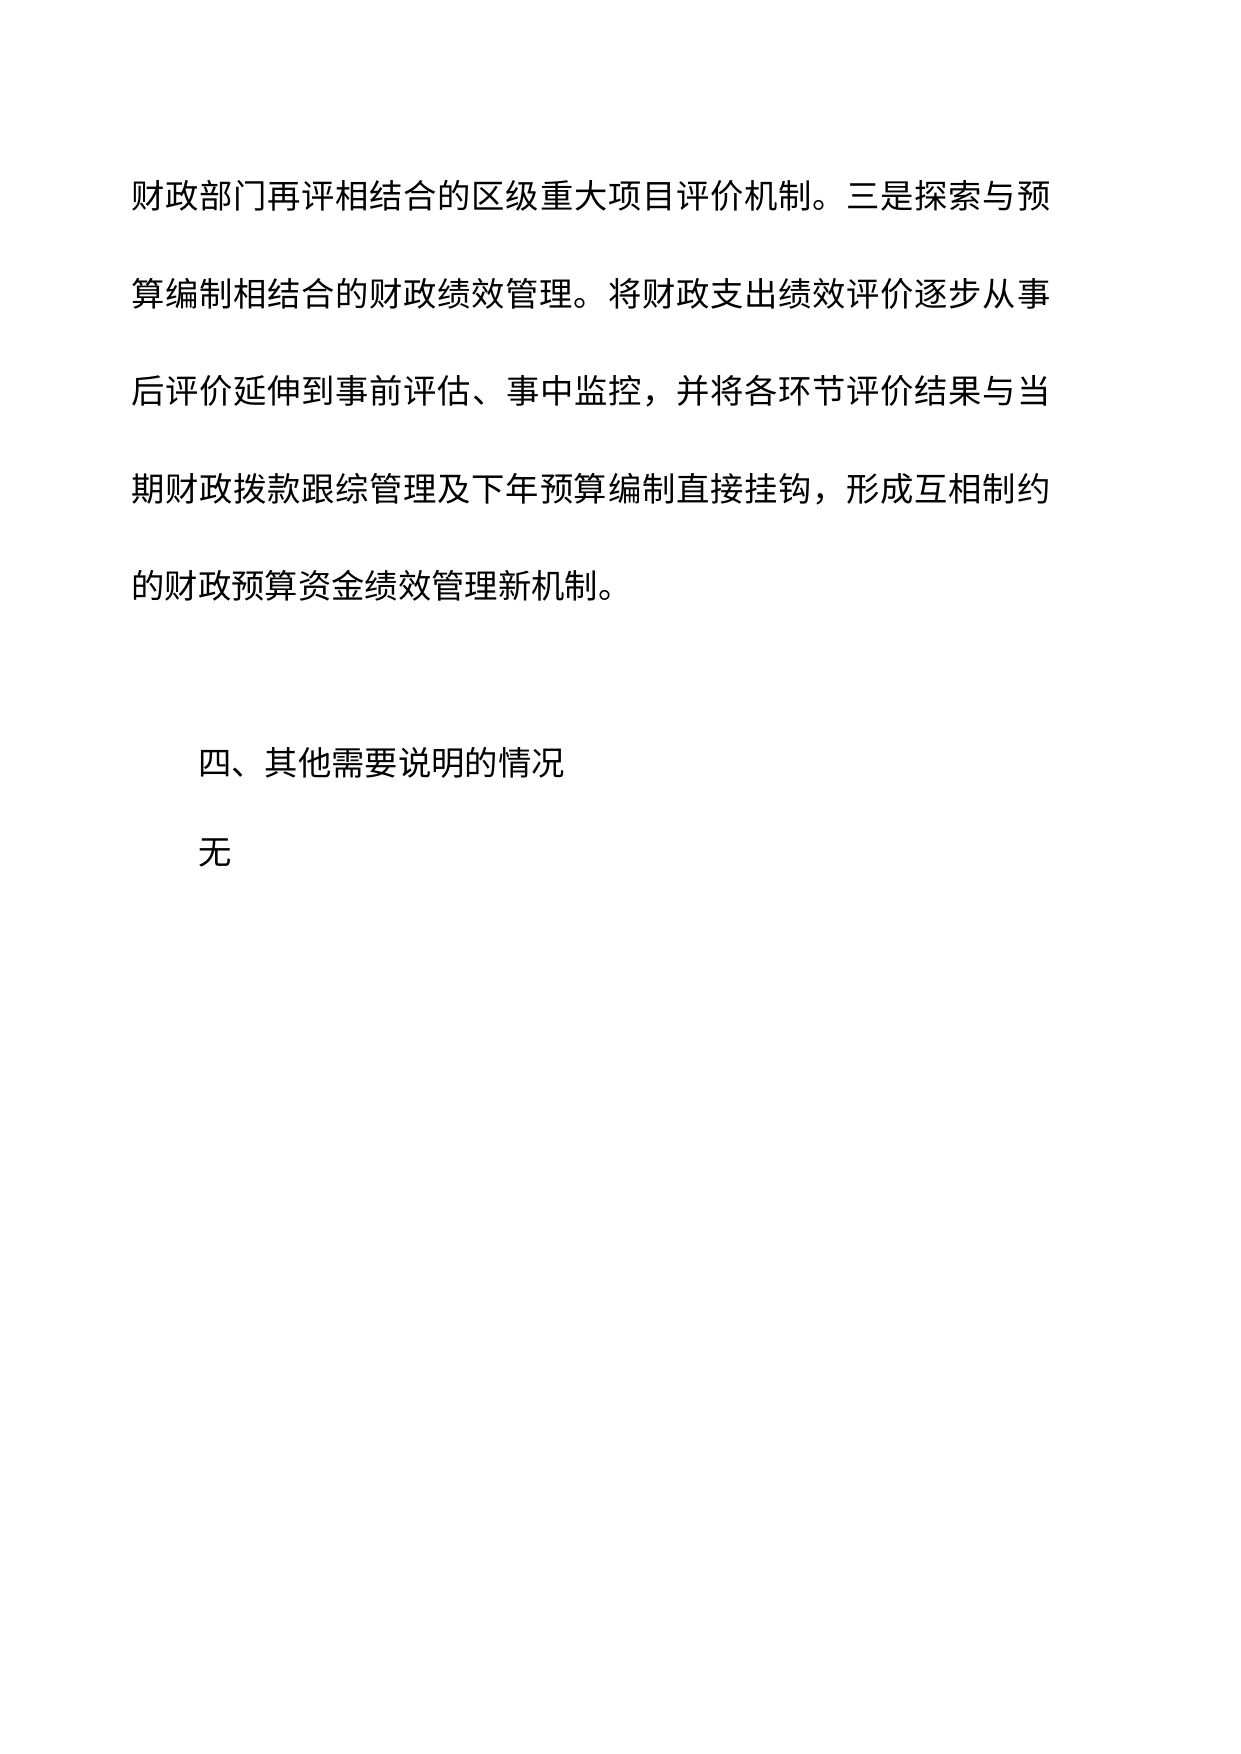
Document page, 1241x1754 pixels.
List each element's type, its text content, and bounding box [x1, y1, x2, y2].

text 四、其他需要说明的情况 [131, 729, 1053, 794]
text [131, 162, 1053, 617]
text 无 [131, 818, 1053, 883]
